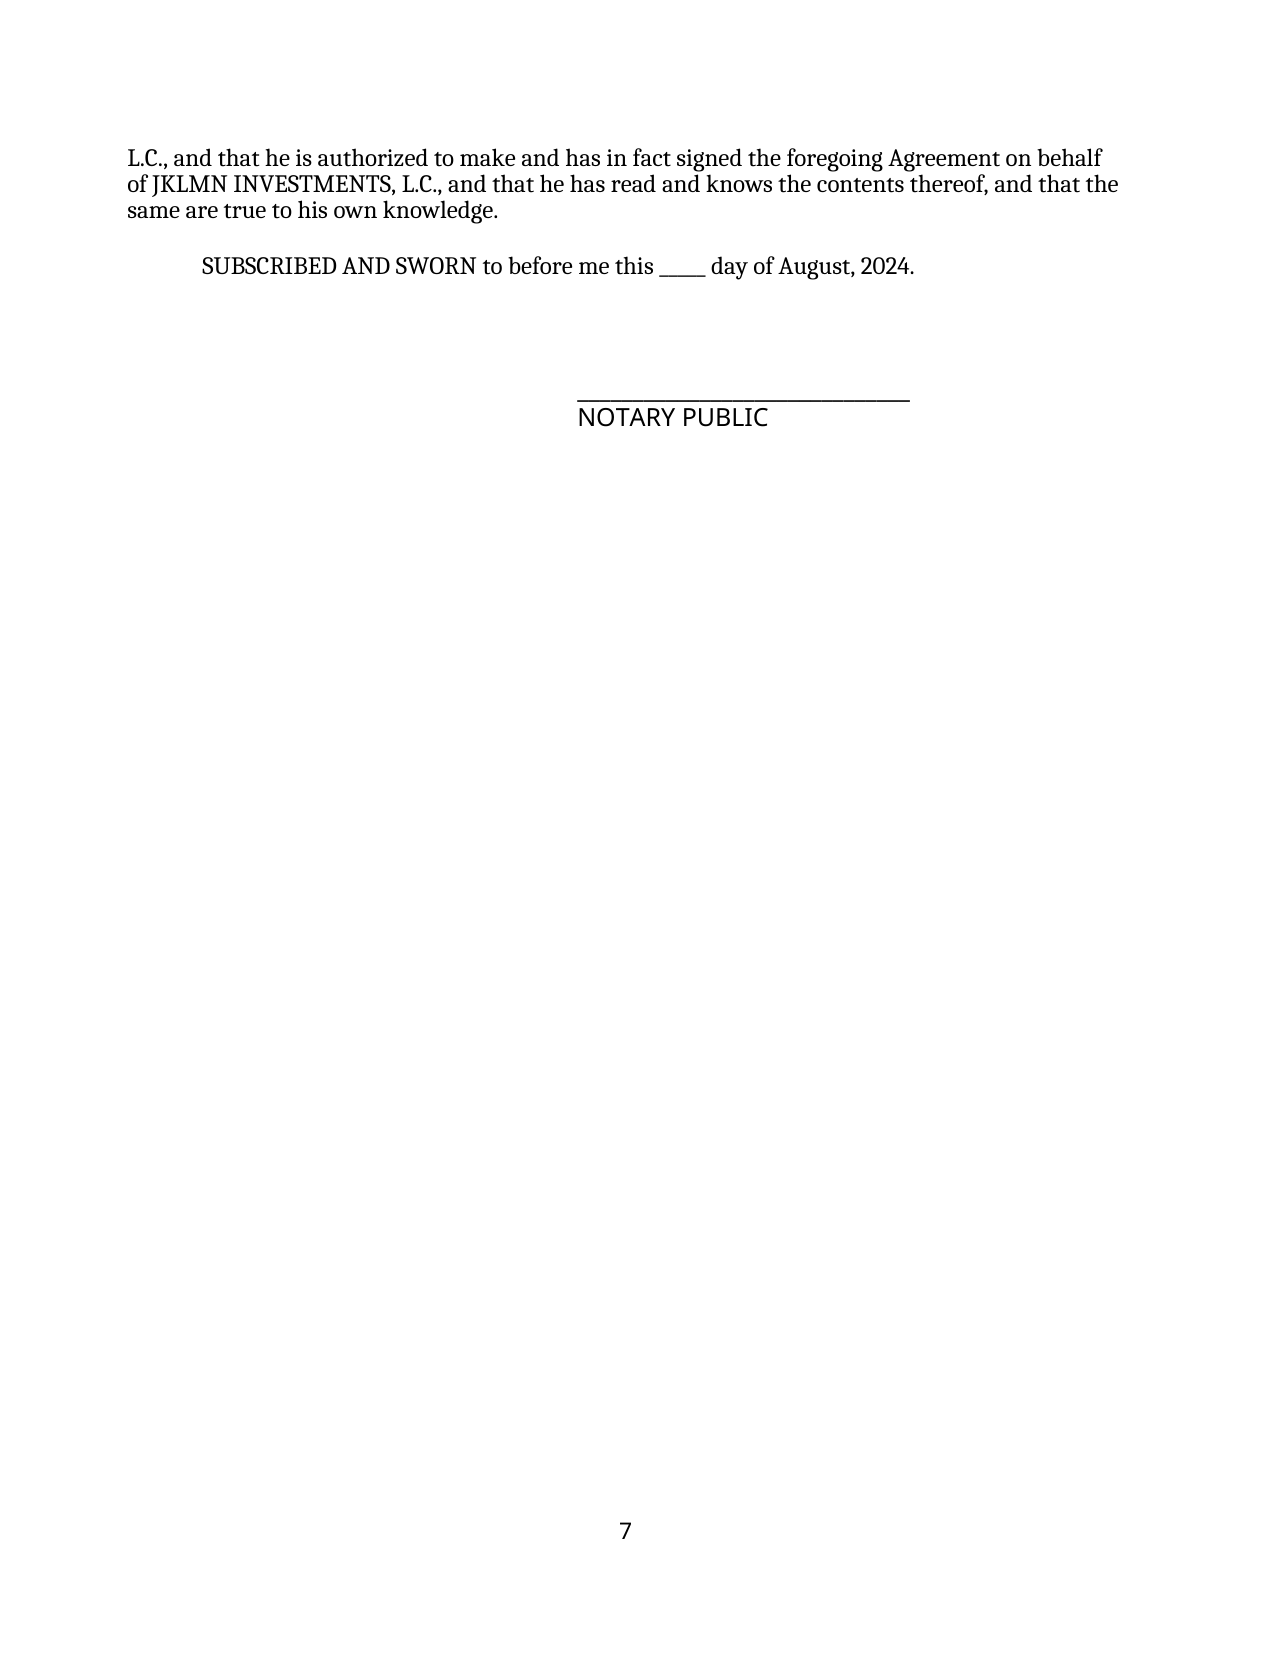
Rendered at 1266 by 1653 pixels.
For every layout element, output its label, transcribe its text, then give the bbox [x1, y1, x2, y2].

text NOTARY PUBLIC [211, 404, 1124, 432]
text SUBSCRIBED AND SWORN to before me this _____ day of August, 2024. [127, 253, 1124, 279]
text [127, 146, 1124, 224]
text ______________________________ [211, 376, 1124, 404]
